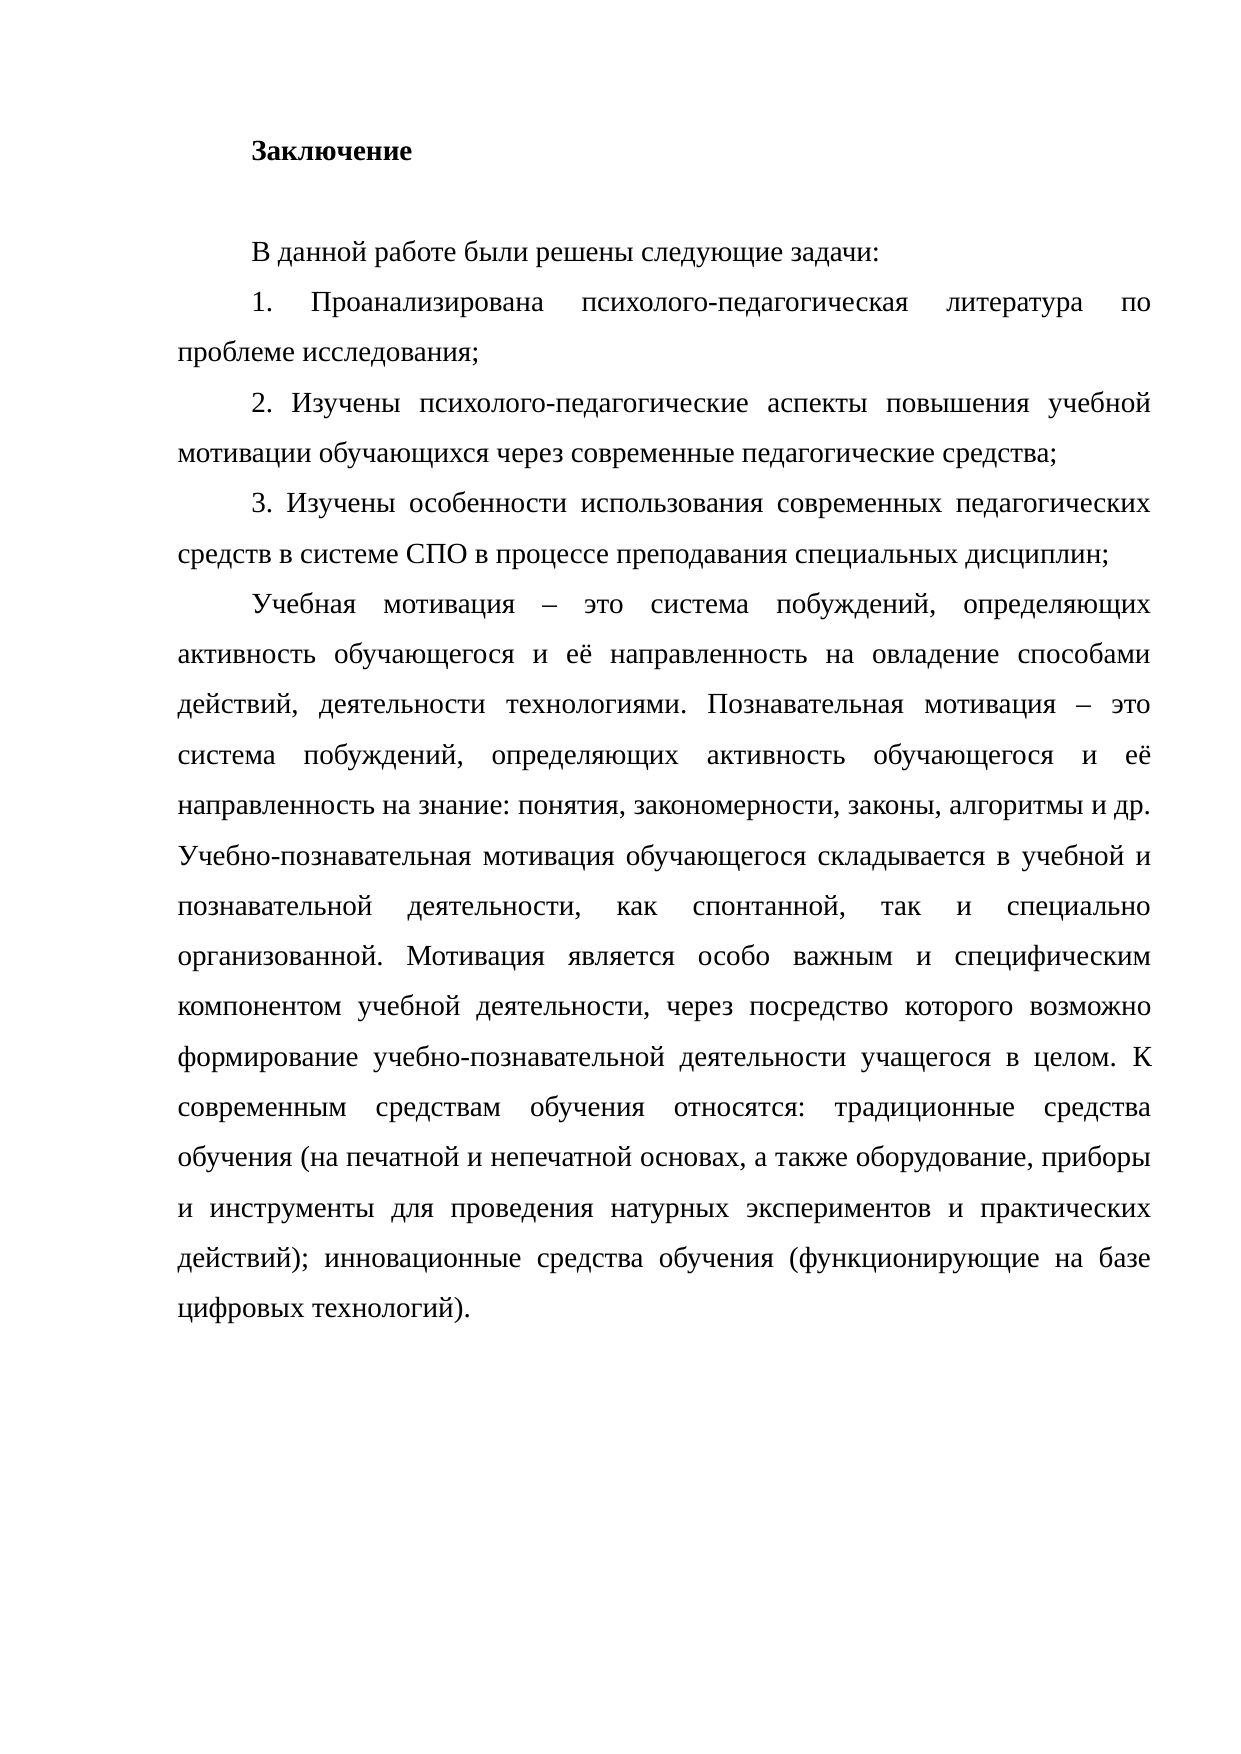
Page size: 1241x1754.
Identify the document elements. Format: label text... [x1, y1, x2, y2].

text В данной работе были решены следующие задачи: [177, 234, 1152, 267]
text 1. Проанализирована психолого-педагогическая литература по проблеме исследования; [177, 284, 1152, 368]
text 2. Изучены психолого-педагогические аспекты повышения учебной мотивации обучающихся через современные педагогические средства; [177, 385, 1152, 469]
text Учебная мотивация – это система побуждений, определяющих активность обучающегося и её направленность на овладение способами действий, деятельности технологиями. Познавательная мотивация – это система побуждений, определяющих активность обучающегося и её направленность на знание: понятия, закономерности, законы, алгоритмы и др. Учебно-познавательная мотивация обучающегося складывается в учебной и познавательной деятельности, как спонтанной, так и специально организованной. Мотивация является особо важным и специфическим компонентом учебной деятельности, через посредство которого возможно формирование учебно-познавательной деятельности учащегося в целом. К современным средствам обучения относятся: традиционные средства обучения (на печатной и непечатной основах, а также оборудование, приборы и инструменты для проведения натурных экспериментов и практических действий); инновационные средства обучения (функционирующие на базе цифровых технологий). [177, 586, 1152, 1324]
text Заключение [177, 133, 1152, 167]
text 3. Изучены особенности использования современных педагогических средств в системе СПО в процессе преподавания специальных дисциплин; [177, 485, 1152, 569]
